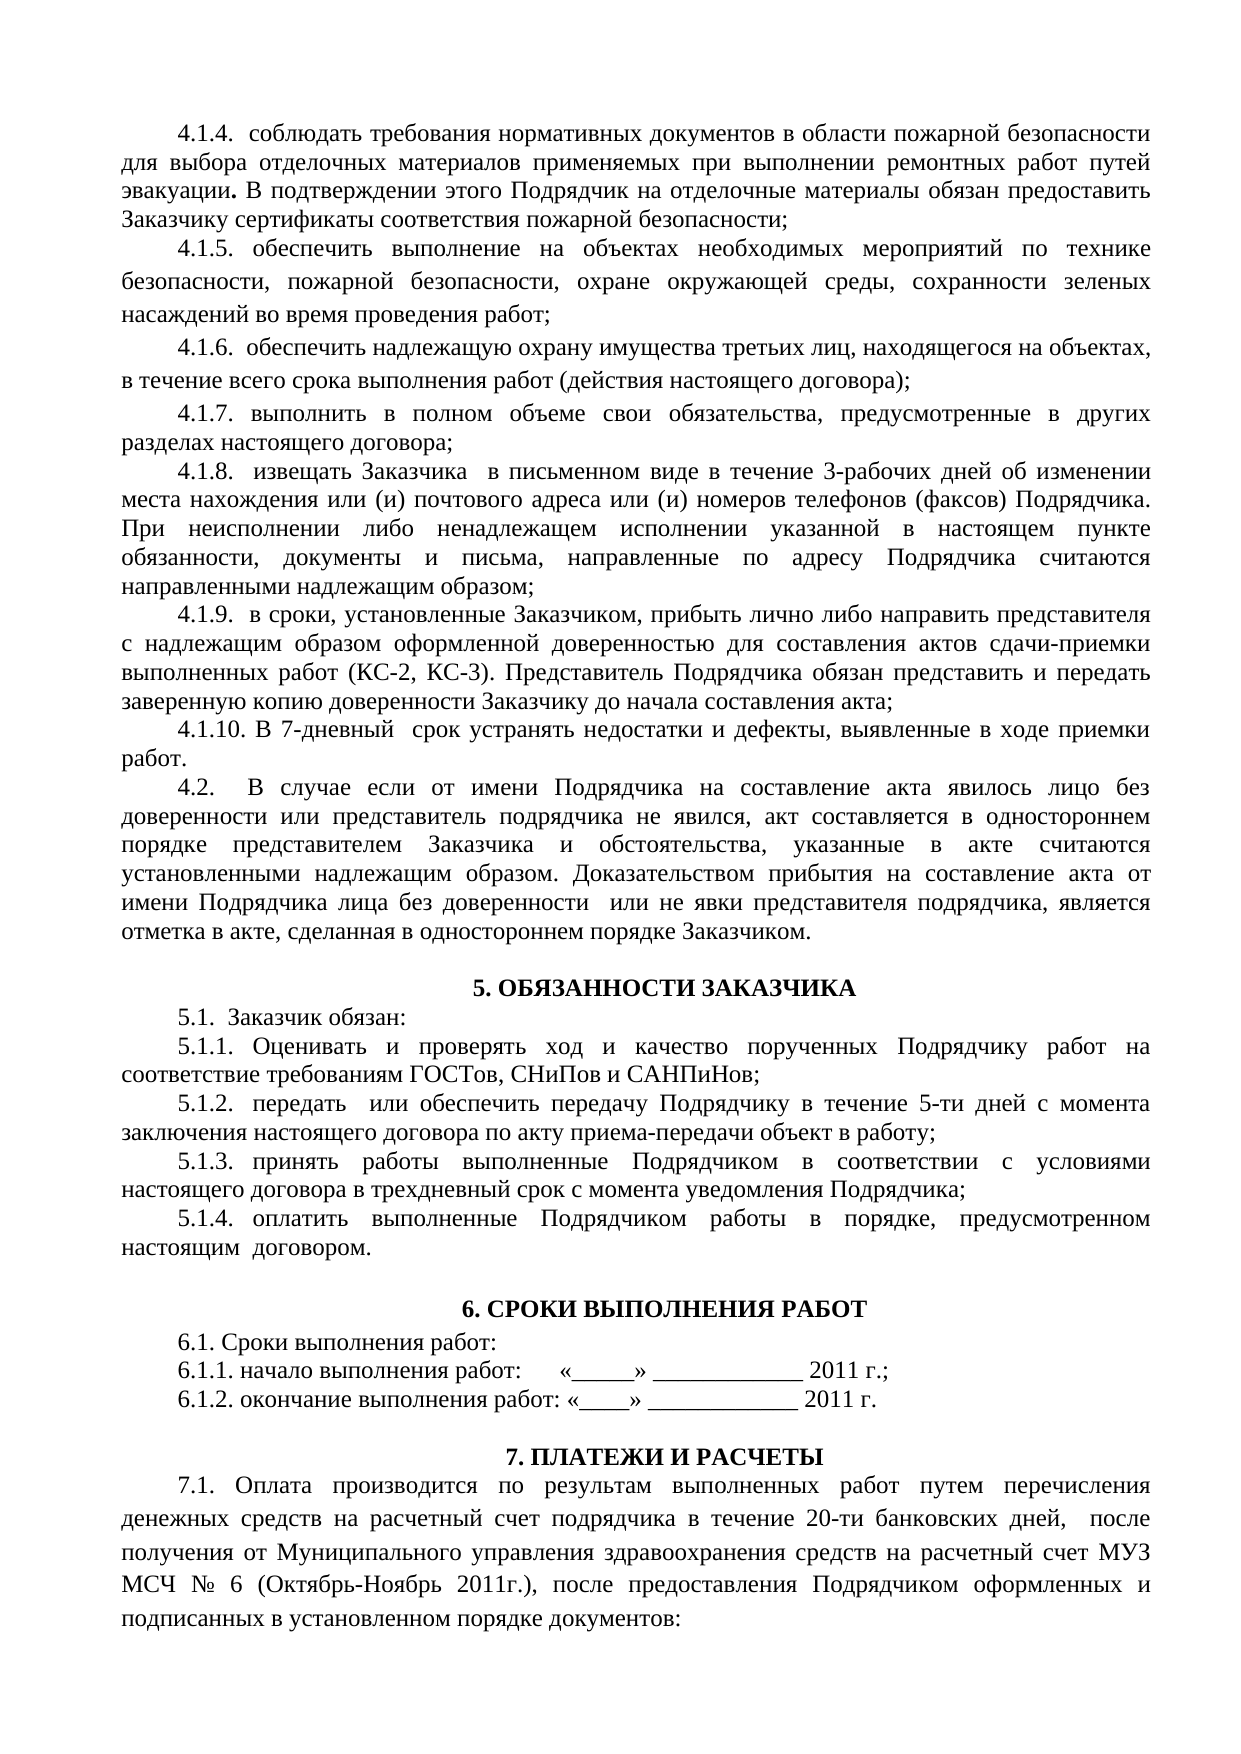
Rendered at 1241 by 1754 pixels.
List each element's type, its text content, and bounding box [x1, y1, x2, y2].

text 4.1.9. в сроки, установленные Заказчиком, прибыть лично либо направить представителя с надлежащим образом оформленной доверенностью для составления актов сдачи-приемки выполненных работ (КС-2, КС-3). Представитель Подрядчика обязан представить и передать заверенную копию доверенности Заказчику до начала составления акта; [121, 599, 1152, 714]
text 4.1.7. выполнить в полном объеме свои обязательства, предусмотренные в других разделах настоящего договора; [121, 398, 1152, 456]
text 4.2. В случае если от имени Подрядчика на составление акта явилось лицо без доверенности или представитель подрядчика не явился, акт составляется в одностороннем порядке представителем Заказчика и обстоятельства, указанные в акте считаются установленными надлежащим образом. Доказательством прибытия на составление акта от имени Подрядчика лица без доверенности или не явки представителя подрядчика, является отметка в акте, сделанная в одностороннем порядке Заказчиком. [121, 772, 1152, 944]
text 4.1.10. В 7-дневный срок устранять недостатки и дефекты, выявленные в ходе приемки работ. [121, 714, 1152, 772]
subtitle 5. ОБЯЗАННОСТИ ЗАКАЗЧИКА [177, 973, 1152, 1002]
text 4.1.5. обеспечить выполнение на объектах необходимых мероприятий по технике безопасности, пожарной безопасности, охране окружающей среды, сохранности зеленых насаждений во время проведения работ; [121, 233, 1152, 328]
text 7.1. Оплата производится по результам выполненных работ путем перечисления денежных средств на расчетный счет подрядчика в течение 20-ти банковских дней, после получения от Муниципального управления здравоохранения средств на расчетный счет МУЗ МСЧ № 6 (Октябрь-Ноябрь 2011г.), после предоставления Подрядчиком оформленных и подписанных в установленном порядке документов: [121, 1471, 1152, 1631]
text 6.1. Сроки выполнения работ: [177, 1327, 1152, 1356]
text 6.1.1. начало выполнения работ: «_____» ____________ .; [177, 1356, 1152, 1384]
text 6. СРОКИ ВЫПОЛНЕНИЯ РАБОТ [177, 1294, 1152, 1322]
list принять работы выполненные Подрядчиком в соответствии с условиями настоящего договора в трехдневный срок с момента уведомления Подрядчика; [121, 1146, 1152, 1203]
list Оценивать и проверять ход и качество порученных Подрядчику работ на соответствие требованиям ГОСТов, СНиПов и САНПиНов; [121, 1031, 1152, 1088]
list оплатить выполненные Подрядчиком работы в порядке, предусмотренном настоящим договором. [121, 1203, 1152, 1261]
text 6.1.2. окончание выполнения работ: «____» ____________ . [177, 1384, 1152, 1413]
text 4.1.4. соблюдать требования нормативных документов в области пожарной безопасности для выбора отделочных материалов применяемых при выполнении ремонтных работ путей эвакуации. В подтверждении этого Подрядчик на отделочные материалы обязан предоставить Заказчику сертификаты соответствия пожарной безопасности; [121, 118, 1152, 233]
list передать или обеспечить передачу Подрядчику в течение 5-ти дней с момента заключения настоящего договора по акту приема-передачи объект в работу; [121, 1088, 1152, 1146]
subtitle 7. ПЛАТЕЖИ И РАСЧЕТЫ [177, 1442, 1152, 1471]
text 4.1.8. извещать Заказчика в письменном виде в течение 3-рабочих дней об изменении места нахождения или (и) почтового адреса или (и) номеров телефонов (факсов) Подрядчика. При неисполнении либо ненадлежащем исполнении указанной в настоящем пункте обязанности, документы и письма, направленные по адресу Подрядчика считаются направленными надлежащим образом; [121, 456, 1152, 599]
text 4.1.6. обеспечить надлежащую охрану имущества третьих лиц, находящегося на объектах, в течение всего срока выполнения работ (действия настоящего договора); [121, 332, 1152, 394]
list Заказчик обязан: [121, 1002, 1152, 1031]
